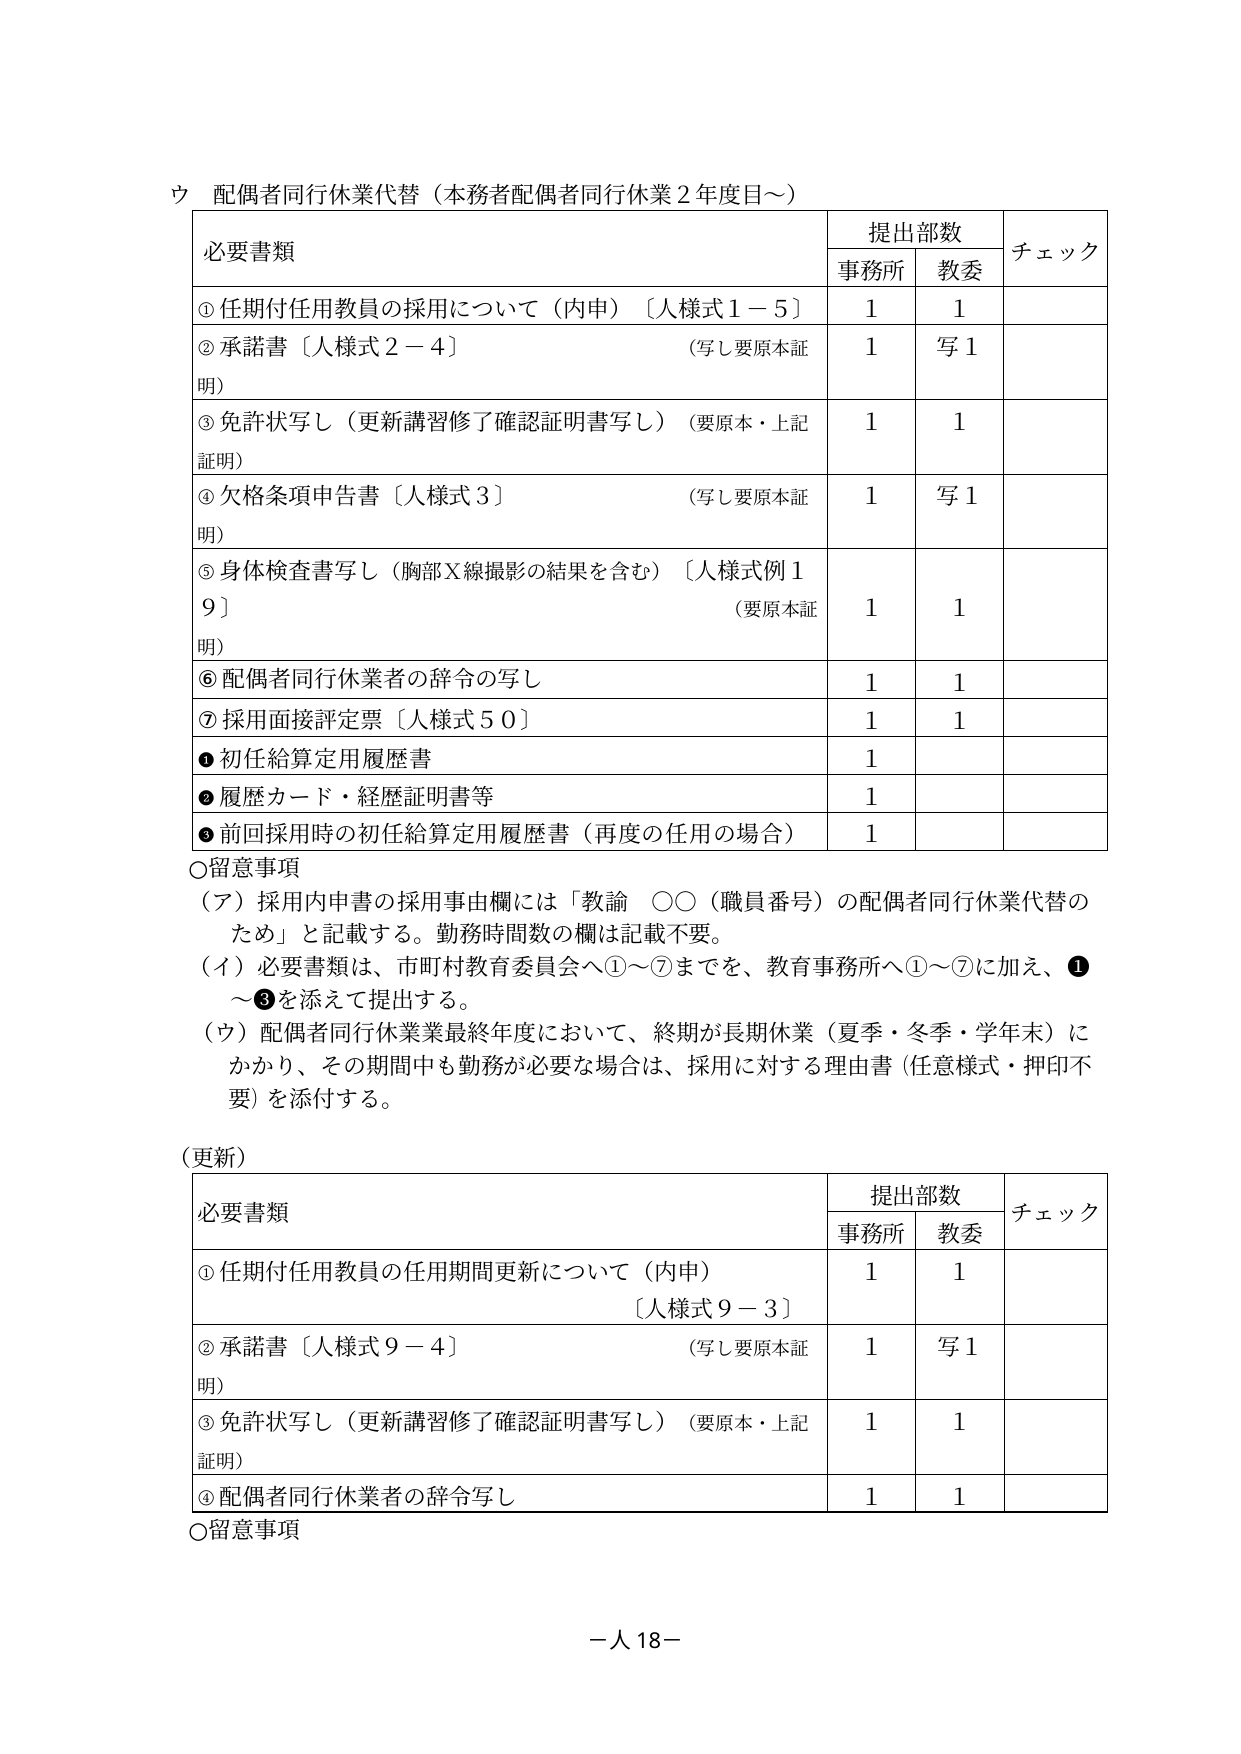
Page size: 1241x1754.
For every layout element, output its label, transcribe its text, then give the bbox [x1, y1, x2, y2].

table_cell [1005, 1250, 1107, 1324]
table_cell ⑤身体検査書写し（胸部Ｘ線撮影の結果を含む）〔人様式例１９〕 （要原本証明） [193, 549, 827, 660]
table_cell １ [828, 699, 915, 736]
table_cell [1004, 737, 1107, 774]
table_cell １ [828, 1475, 915, 1511]
table_cell [1004, 775, 1107, 812]
table_cell [1004, 325, 1107, 399]
table_header 必要書類 [193, 1174, 827, 1249]
table_cell [1004, 475, 1107, 548]
text ○留意事項 [148, 1512, 1092, 1546]
table_cell 教委 [916, 1212, 1004, 1249]
text （ア）採用内申書の採用事由欄には「教諭 ○○（職員番号）の配偶者同行休業代替のため」と記載する。勤務時間数の欄は記載不要。 [188, 884, 1092, 949]
table_header 提出部数 [828, 211, 1003, 248]
table_cell １ [828, 1400, 915, 1473]
table_cell ⑦採用面接評定票〔人様式５０〕 [193, 699, 827, 736]
table_cell [1004, 400, 1107, 473]
table_cell [1005, 1400, 1107, 1473]
table_cell １ [828, 775, 915, 812]
table_cell [1004, 661, 1107, 698]
table_cell １ [916, 1400, 1004, 1473]
table_cell １ [828, 1325, 915, 1399]
table_cell ③免許状写し（更新講習修了確認証明書写し）（要原本・上記証明） [193, 400, 827, 473]
table_cell ①任期付任用教員の任用期間更新について（内申） 〔人様式９－３〕 [193, 1250, 827, 1324]
table_cell ❶初任給算定用履歴書 [193, 737, 827, 774]
table_cell １ [916, 1475, 1004, 1511]
table_cell １ [828, 1250, 915, 1324]
table_cell ④欠格条項申告書〔人様式３〕 （写し要原本証明） [193, 475, 827, 548]
table_cell ②承諾書〔人様式９－４〕 （写し要原本証明） [193, 1325, 827, 1399]
table_cell １ [828, 325, 915, 399]
table_cell [916, 813, 1003, 849]
table_header チェック [1004, 211, 1107, 286]
text （ウ）配偶者同行休業業最終年度において、終期が長期休業（夏季・冬季・学年末）にかかり、その期間中も勤務が必要な場合は、採用に対する理由書（任意様式・押印不要）を添付する。 [168, 1015, 1092, 1114]
table_cell ④配偶者同行休業者の辞令写し [193, 1475, 827, 1511]
text （更新） [168, 1140, 1092, 1173]
table_cell [1004, 549, 1107, 660]
table_cell １ [828, 661, 915, 698]
table_cell １ [828, 400, 915, 473]
table_cell 写１ [916, 1325, 1004, 1399]
table_cell [1005, 1475, 1107, 1511]
table_cell １ [916, 549, 1003, 660]
table_cell １ [828, 737, 915, 774]
table_cell [916, 737, 1003, 774]
table_header 提出部数 [828, 1174, 1004, 1211]
table_cell １ [828, 813, 915, 849]
table_cell １ [828, 549, 915, 660]
table_cell ③免許状写し（更新講習修了確認証明書写し）（要原本・上記証明） [193, 1400, 827, 1473]
table_cell 教委 [916, 249, 1003, 286]
table_cell 写１ [916, 475, 1003, 548]
table_cell ⑥配偶者同行休業者の辞令の写し [193, 661, 827, 698]
table_cell [1005, 1325, 1107, 1399]
table_cell 写１ [916, 325, 1003, 399]
table_cell 事務所 [828, 1212, 915, 1249]
table_cell １ [828, 475, 915, 548]
table_cell ❸前回採用時の初任給算定用履歴書（再度の任用の場合） [193, 813, 827, 849]
table_cell １ [916, 699, 1003, 736]
table_cell １ [916, 287, 1003, 324]
table_header 必要書類 [193, 211, 827, 286]
table_cell １ [916, 1250, 1004, 1324]
text ウ 配偶者同行休業代替（本務者配偶者同行休業２年度目～） [148, 177, 1092, 210]
table_cell ②承諾書〔人様式２－４〕 （写し要原本証明） [193, 325, 827, 399]
table_cell 事務所 [828, 249, 915, 286]
table_cell １ [828, 287, 915, 324]
table_header チェック [1005, 1174, 1107, 1249]
table_cell １ [916, 400, 1003, 473]
table_cell １ [916, 661, 1003, 698]
text （イ）必要書類は、市町村教育委員会へ①～⑦までを、教育事務所へ①～⑦に加え、❶～❸を添えて提出する。 [188, 949, 1092, 1015]
table_cell [1004, 813, 1107, 849]
table_cell [1004, 699, 1107, 736]
table_cell ❷履歴カード・経歴証明書等 [193, 775, 827, 812]
text ○留意事項 [148, 851, 1092, 884]
table_cell [916, 775, 1003, 812]
table_cell ①任期付任用教員の採用について（内申）〔人様式１－５〕 [193, 287, 827, 324]
table_cell [1004, 287, 1107, 324]
